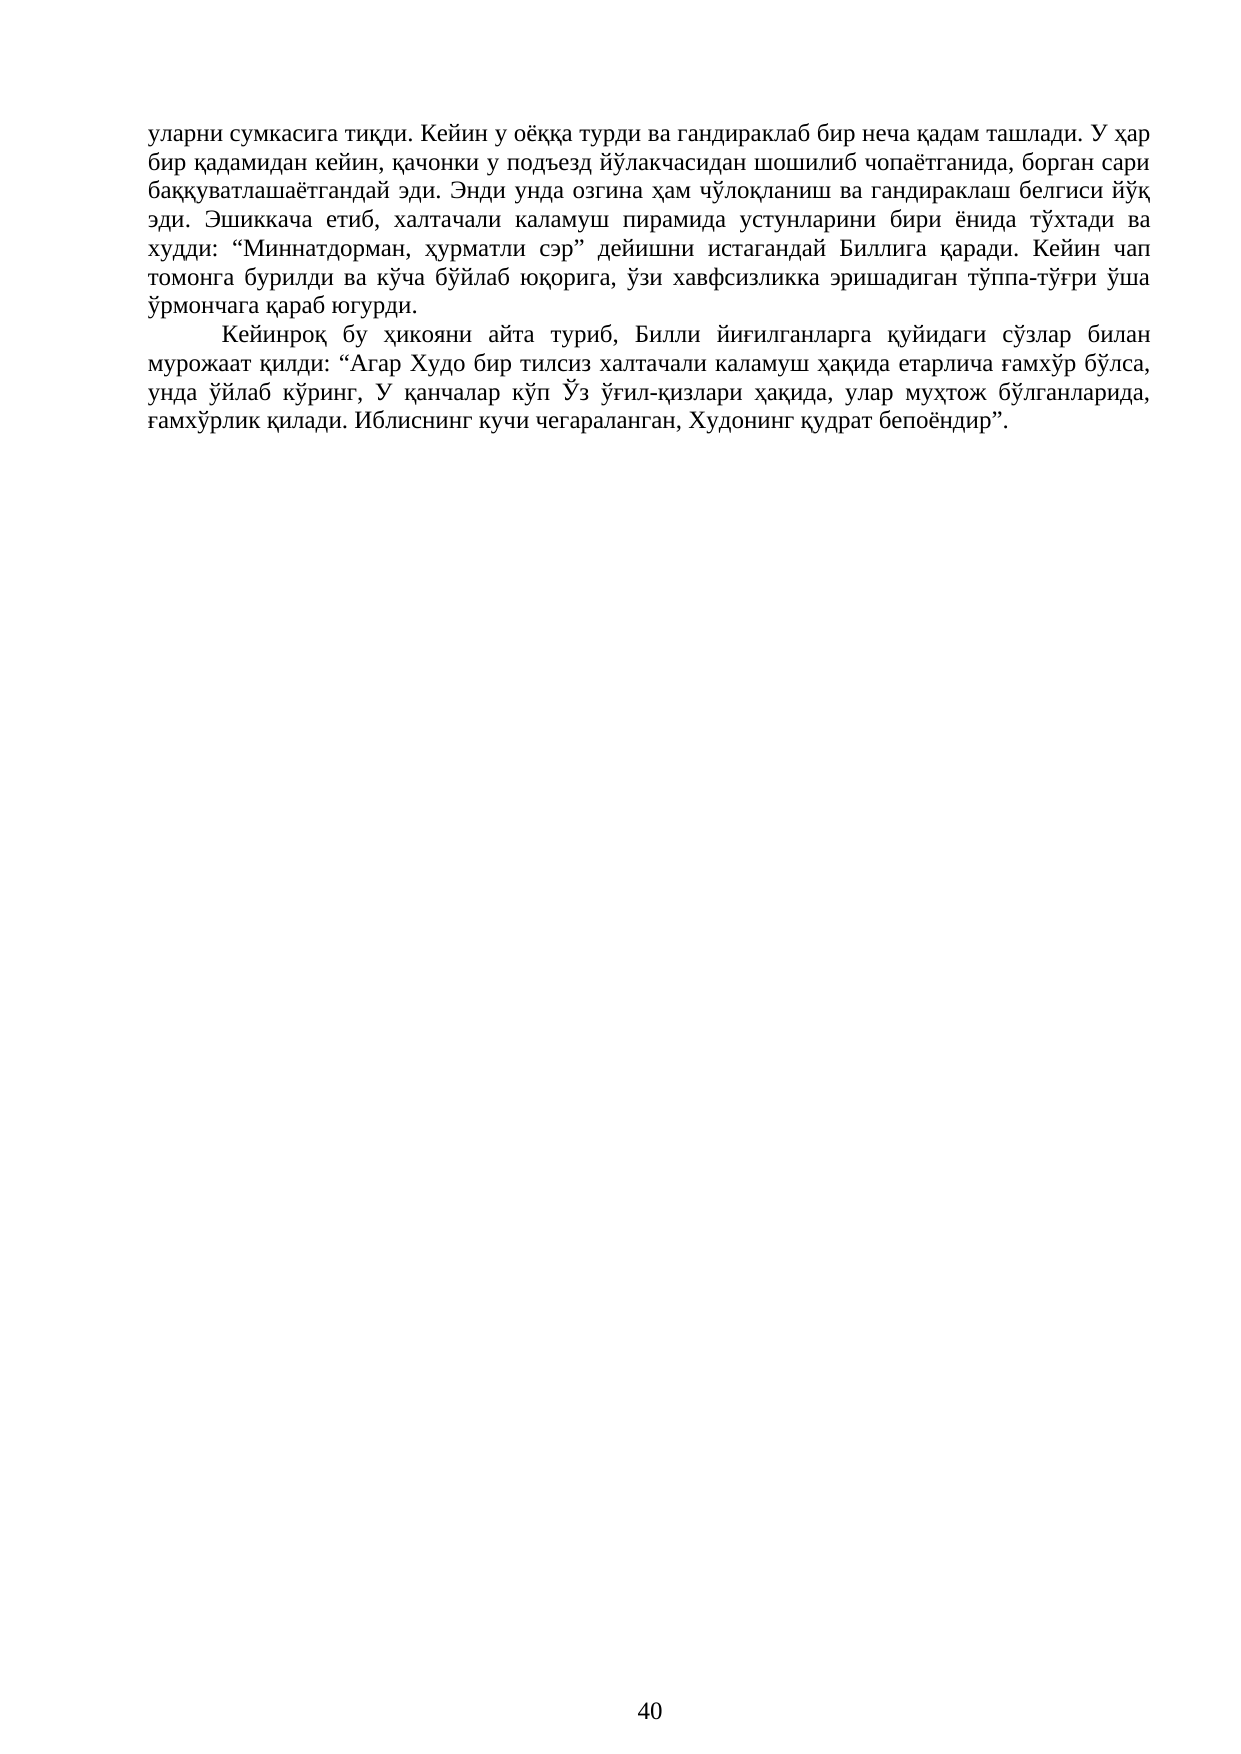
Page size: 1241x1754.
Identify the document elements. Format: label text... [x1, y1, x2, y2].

text Кейинроқ бу ҳикояни айта туриб, Билли йиғилганларга қуйидаги сўзлар билан мурожаат қилди: “Агар Худо бир тилсиз халтачали каламуш ҳақида етарлича ғамхўр бўлса, унда ўйлаб кўринг, У қанчалар кўп Ўз ўғил-қизлари ҳақида, улар муҳтож бўлганларида, ғамхўрлик қилади. Иблиснинг кучи чегараланган, Худонинг қудрат бепоёндир”. [148, 319, 1152, 434]
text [148, 118, 1152, 319]
